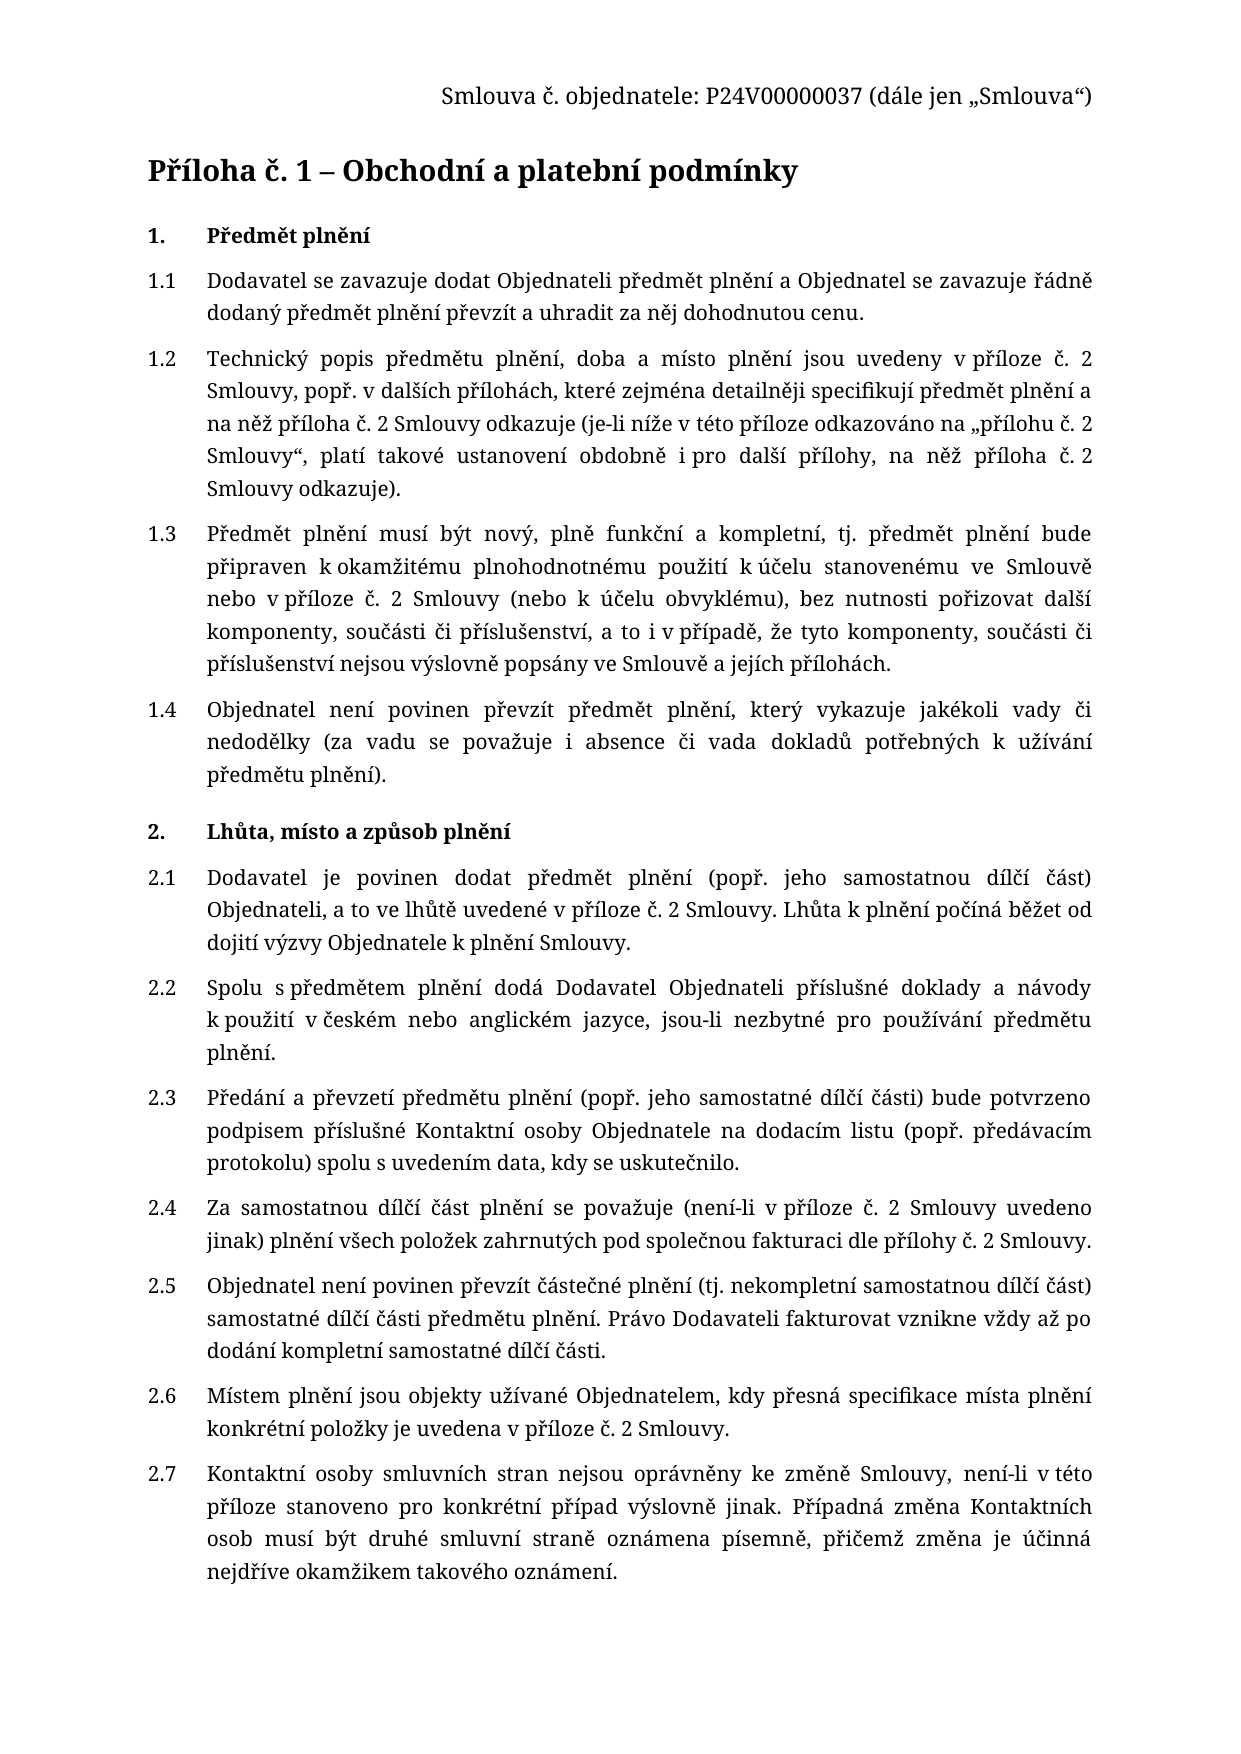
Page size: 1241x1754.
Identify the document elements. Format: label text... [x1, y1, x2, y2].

list Lhůta, místo a způsob plnění [148, 817, 1093, 846]
list Za samostatnou dílčí část plnění se považuje (není-li v příloze č. 2 Smlouvy uvedeno jinak) plnění všech položek zahrnutých pod společnou fakturaci dle přílohy č. 2 Smlouvy. [148, 1193, 1093, 1254]
list Dodavatel je povinen dodat předmět plnění (popř. jeho samostatnou dílčí část) Objednateli, a to ve lhůtě uvedené v příloze č. 2 Smlouvy. Lhůta k plnění počíná běžet od dojití výzvy Objednatele k plnění Smlouvy. [148, 863, 1093, 956]
text Příloha č. 1 – Obchodní a platební podmínky [148, 150, 1093, 190]
list Předání a převzetí předmětu plnění (popř. jeho samostatné dílčí části) bude potvrzeno podpisem příslušné Kontaktní osoby Objednatele na dodacím listu (popř. předávacím protokolu) spolu s uvedením data, kdy se uskutečnilo. [148, 1083, 1093, 1177]
list Dodavatel se zavazuje dodat Objednateli předmět plnění a Objednatel se zavazuje řádně dodaný předmět plnění převzít a uhradit za něj dohodnutou cenu. [148, 266, 1093, 327]
list Kontaktní osoby smluvních stran nejsou oprávněny ke změně Smlouvy, není-li v této příloze stanoveno pro konkrétní případ výslovně jinak. Případná změna Kontaktních osob musí být druhé smluvní straně oznámena písemně, přičemž změna je účinná nejdříve okamžikem takového oznámení. [148, 1459, 1093, 1586]
list Předmět plnění [148, 221, 1093, 249]
list Předmět plnění musí být nový, plně funkční a kompletní, tj. předmět plnění bude připraven k okamžitému plnohodnotnému použití k účelu stanovenému ve Smlouvě nebo v příloze č. 2 Smlouvy (nebo k účelu obvyklému), bez nutnosti pořizovat další komponenty, součásti či příslušenství, a to i v případě, že tyto komponenty, součásti či příslušenství nejsou výslovně popsány ve Smlouvě a jejích přílohách. [148, 519, 1093, 678]
list Technický popis předmětu plnění, doba a místo plnění jsou uvedeny v příloze č. 2 Smlouvy, popř. v dalších přílohách, které zejména detailněji specifikují předmět plnění a na něž příloha č. 2 Smlouvy odkazuje (je-li níže v této příloze odkazováno na „přílohu č. 2 Smlouvy“, platí takové ustanovení obdobně i pro další přílohy, na něž příloha č. 2 Smlouvy odkazuje). [148, 344, 1093, 502]
list Spolu s předmětem plnění dodá Dodavatel Objednateli příslušné doklady a návody k použití v českém nebo anglickém jazyce, jsou-li nezbytné pro používání předmětu plnění. [148, 973, 1093, 1067]
list Objednatel není povinen převzít předmět plnění, který vykazuje jakékoli vady či nedodělky (za vadu se považuje i absence či vada dokladů potřebných k užívání předmětu plnění). [148, 695, 1093, 788]
list Místem plnění jsou objekty užívané Objednatelem, kdy přesná specifikace místa plnění konkrétní položky je uvedena v příloze č. 2 Smlouvy. [148, 1382, 1093, 1443]
list Objednatel není povinen převzít částečné plnění (tj. nekompletní samostatnou dílčí část) samostatné dílčí části předmětu plnění. Právo Dodavateli fakturovat vznikne vždy až po dodání kompletní samostatné dílčí části. [148, 1271, 1093, 1365]
